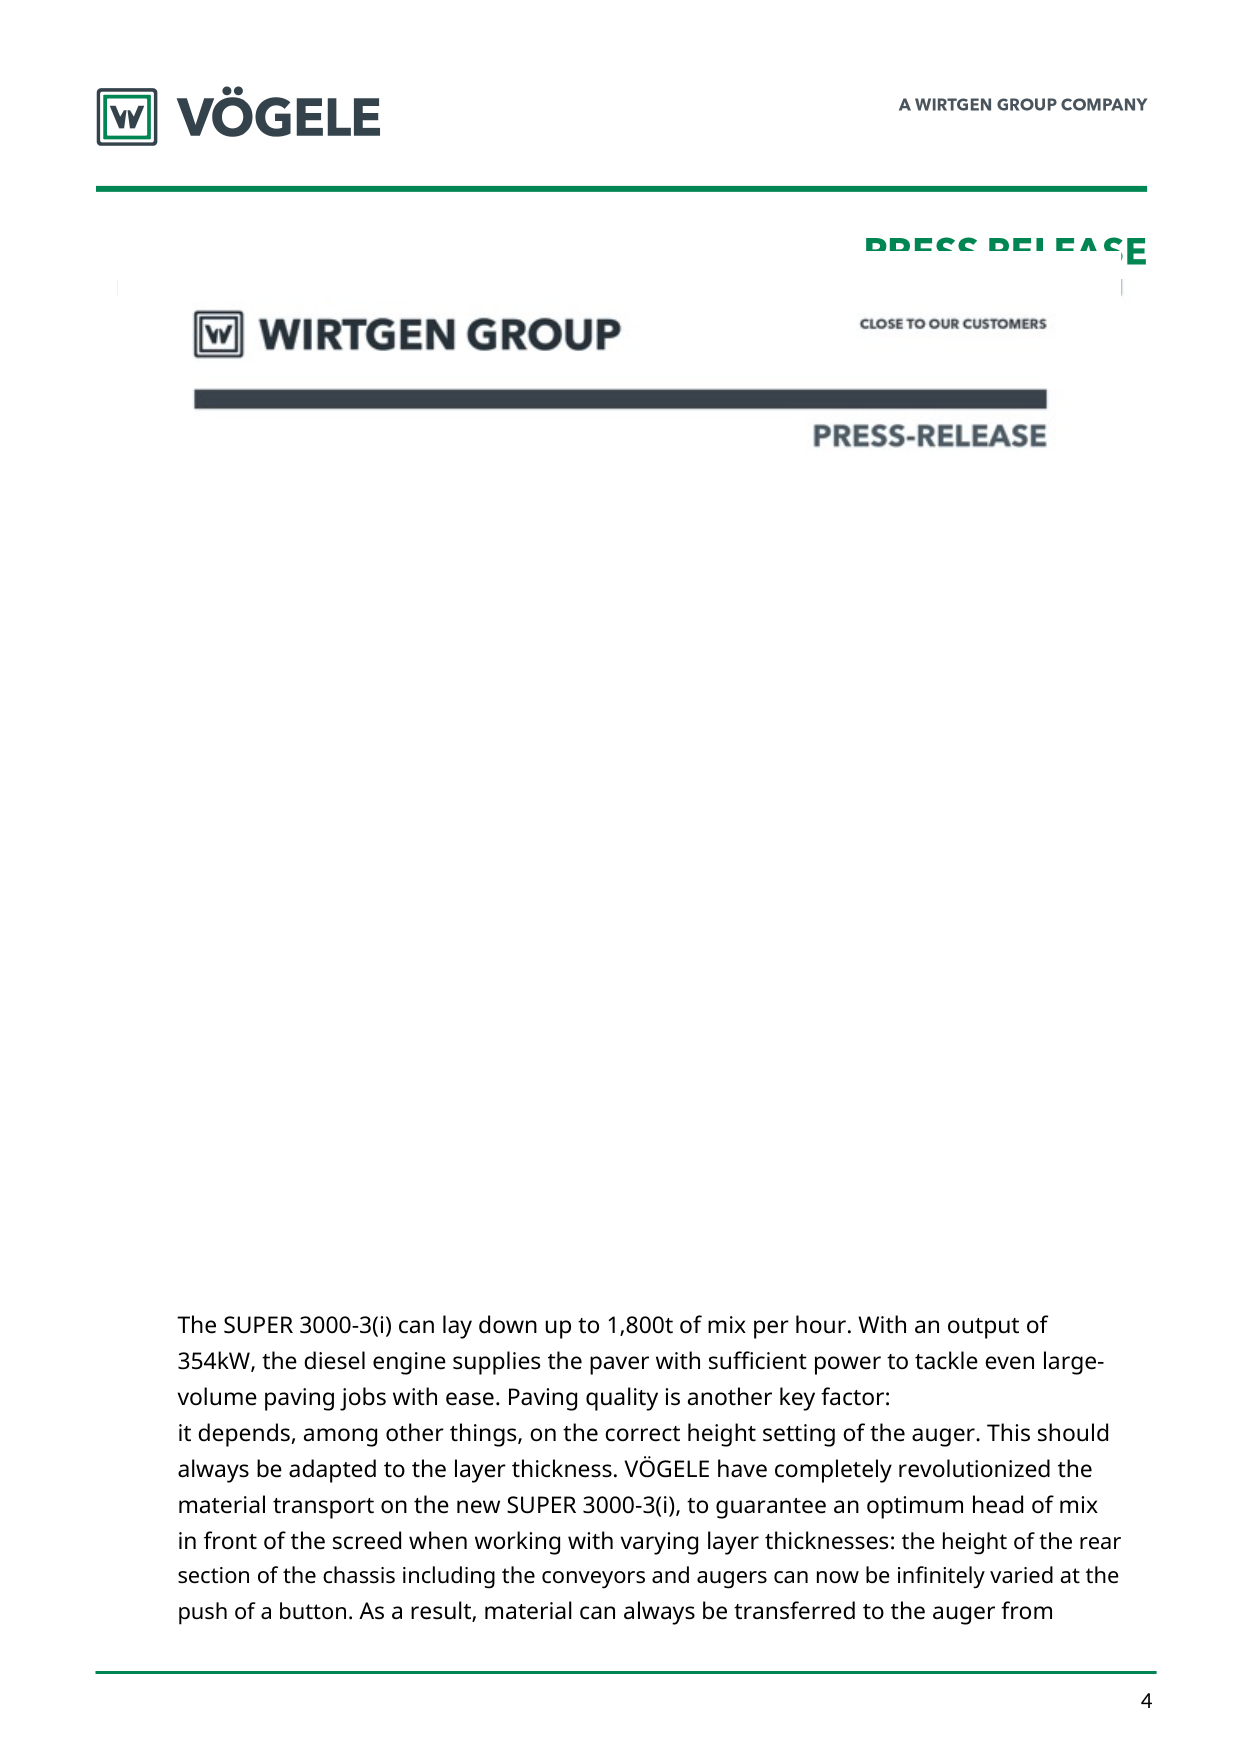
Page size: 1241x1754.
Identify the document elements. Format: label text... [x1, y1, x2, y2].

picture [76, 73, 1174, 1309]
picture [67, 1662, 1196, 1678]
text The SUPER 3000-3(i) can lay down up to 1,800t of mix per hour. With an output of 354kW, the diesel engine supplies the paver with sufficient power to tackle even large-volume paving jobs with ease. Paving quality is another key factor: it depends, among other things, on the correct height setting of the auger. This should always be adapted to the layer thickness. VÖGELE have completely revolutionized the material transport on the new SUPER 3000-3(i), to guarantee an optimum head of mix in front of the screed when working with varying layer thicknesses: the height of the rear section of the chassis including the conveyors and augers can now be infinitely varied at the push of a button. As a result, material can always be transferred to the auger from above. This supports an optimum material throughput and distribution of the mix, even when paving thick base courses. The SUPER 3000-3(i) is very versatile as a result. [177, 1309, 1122, 1626]
